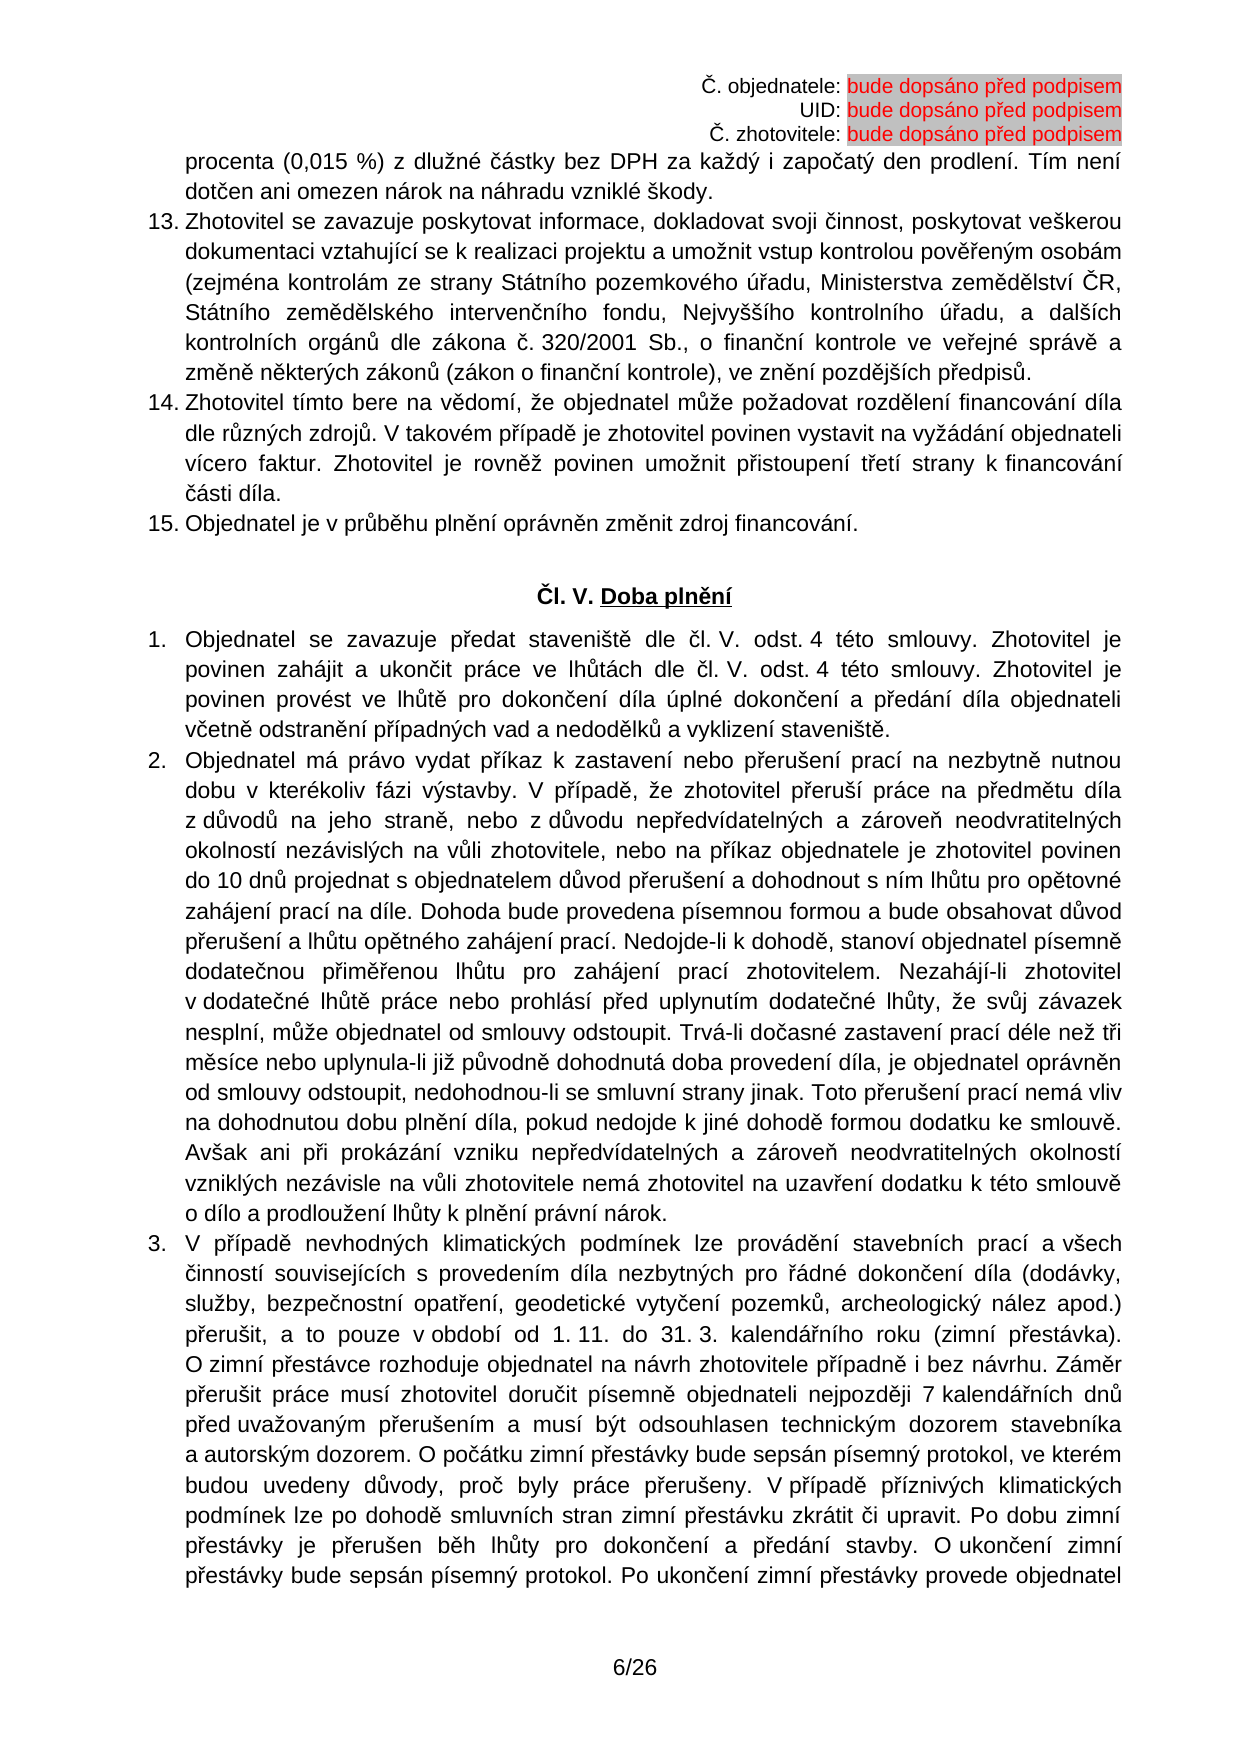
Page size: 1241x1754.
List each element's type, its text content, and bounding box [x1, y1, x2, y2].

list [148, 148, 1122, 204]
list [148, 1230, 1122, 1588]
list Zhotovitel se zavazuje poskytovat informace, dokladovat svoji činnost, poskytovat veškerou dokumentaci vztahující se k realizaci projektu a umožnit vstup kontrolou pověřeným osobám (zejména kontrolám ze strany Státního pozemkového úřadu, Ministerstva zemědělství ČR, Státního zemědělského intervenčního fondu, Nejvyššího kontrolního úřadu, a dalších kontrolních orgánů dle zákona č. 320/2001 Sb., o finanční kontrole ve veřejné správě a změně některých zákonů (zákon o finanční kontrole), ve znění pozdějších předpisů. [148, 208, 1122, 385]
list Objednatel má právo vydat příkaz k zastavení nebo přerušení prací na nezbytně nutnou dobu v kterékoliv fázi výstavby. V případě, že zhotovitel přeruší práce na předmětu díla z důvodů na jeho straně, nebo z důvodu nepředvídatelných a zároveň neodvratitelných okolností nezávislých na vůli zhotovitele, nebo na příkaz objednatele je zhotovitel povinen do 10 dnů projednat s objednatelem důvod přerušení a dohodnout s ním lhůtu pro opětovné zahájení prací na díle. Dohoda bude provedena písemnou formou a bude obsahovat důvod přerušení a lhůtu opětného zahájení prací. Nedojde-li k dohodě, stanoví objednatel písemně dodatečnou přiměřenou lhůtu pro zahájení prací zhotovitelem. Nezahájí-li zhotovitel v dodatečné lhůtě práce nebo prohlásí před uplynutím dodatečné lhůty, že svůj závazek nesplní, může objednatel od smlouvy odstoupit. Trvá-li dočasné zastavení prací déle než tři měsíce nebo uplynula-li již původně dohodnutá doba provedení díla, je objednatel oprávněn od smlouvy odstoupit, nedohodnou-li se smluvní strany jinak. Toto přerušení prací nemá vliv na dohodnutou dobu plnění díla, pokud nedojde k jiné dohodě formou dodatku ke smlouvě. Avšak ani při prokázání vzniku nepředvídatelných a zároveň neodvratitelných okolností vzniklých nezávisle na vůli zhotovitele nemá zhotovitel na uzavření dodatku k této smlouvě o dílo a prodloužení lhůty k plnění právní nárok. [148, 747, 1122, 1226]
text Doba plnění [148, 583, 1122, 609]
list Zhotovitel tímto bere na vědomí, že objednatel může požadovat rozdělení financování díla dle různých zdrojů. V takovém případě je zhotovitel povinen vystavit na vyžádání objednateli vícero faktur. Zhotovitel je rovněž povinen umožnit přistoupení třetí strany k financování části díla. [148, 389, 1122, 506]
list Objednatel se zavazuje předat staveniště dle čl. V. odst. 4 této smlouvy. Zhotovitel je povinen zahájit a ukončit práce ve lhůtách dle čl. V. odst. 4 této smlouvy. Zhotovitel je povinen provést ve lhůtě pro dokončení díla úplné dokončení a předání díla objednateli včetně odstranění případných vad a nedodělků a vyklizení staveniště. [148, 626, 1122, 743]
list Objednatel je v průběhu plnění oprávněn změnit zdroj financování. [148, 510, 1122, 536]
